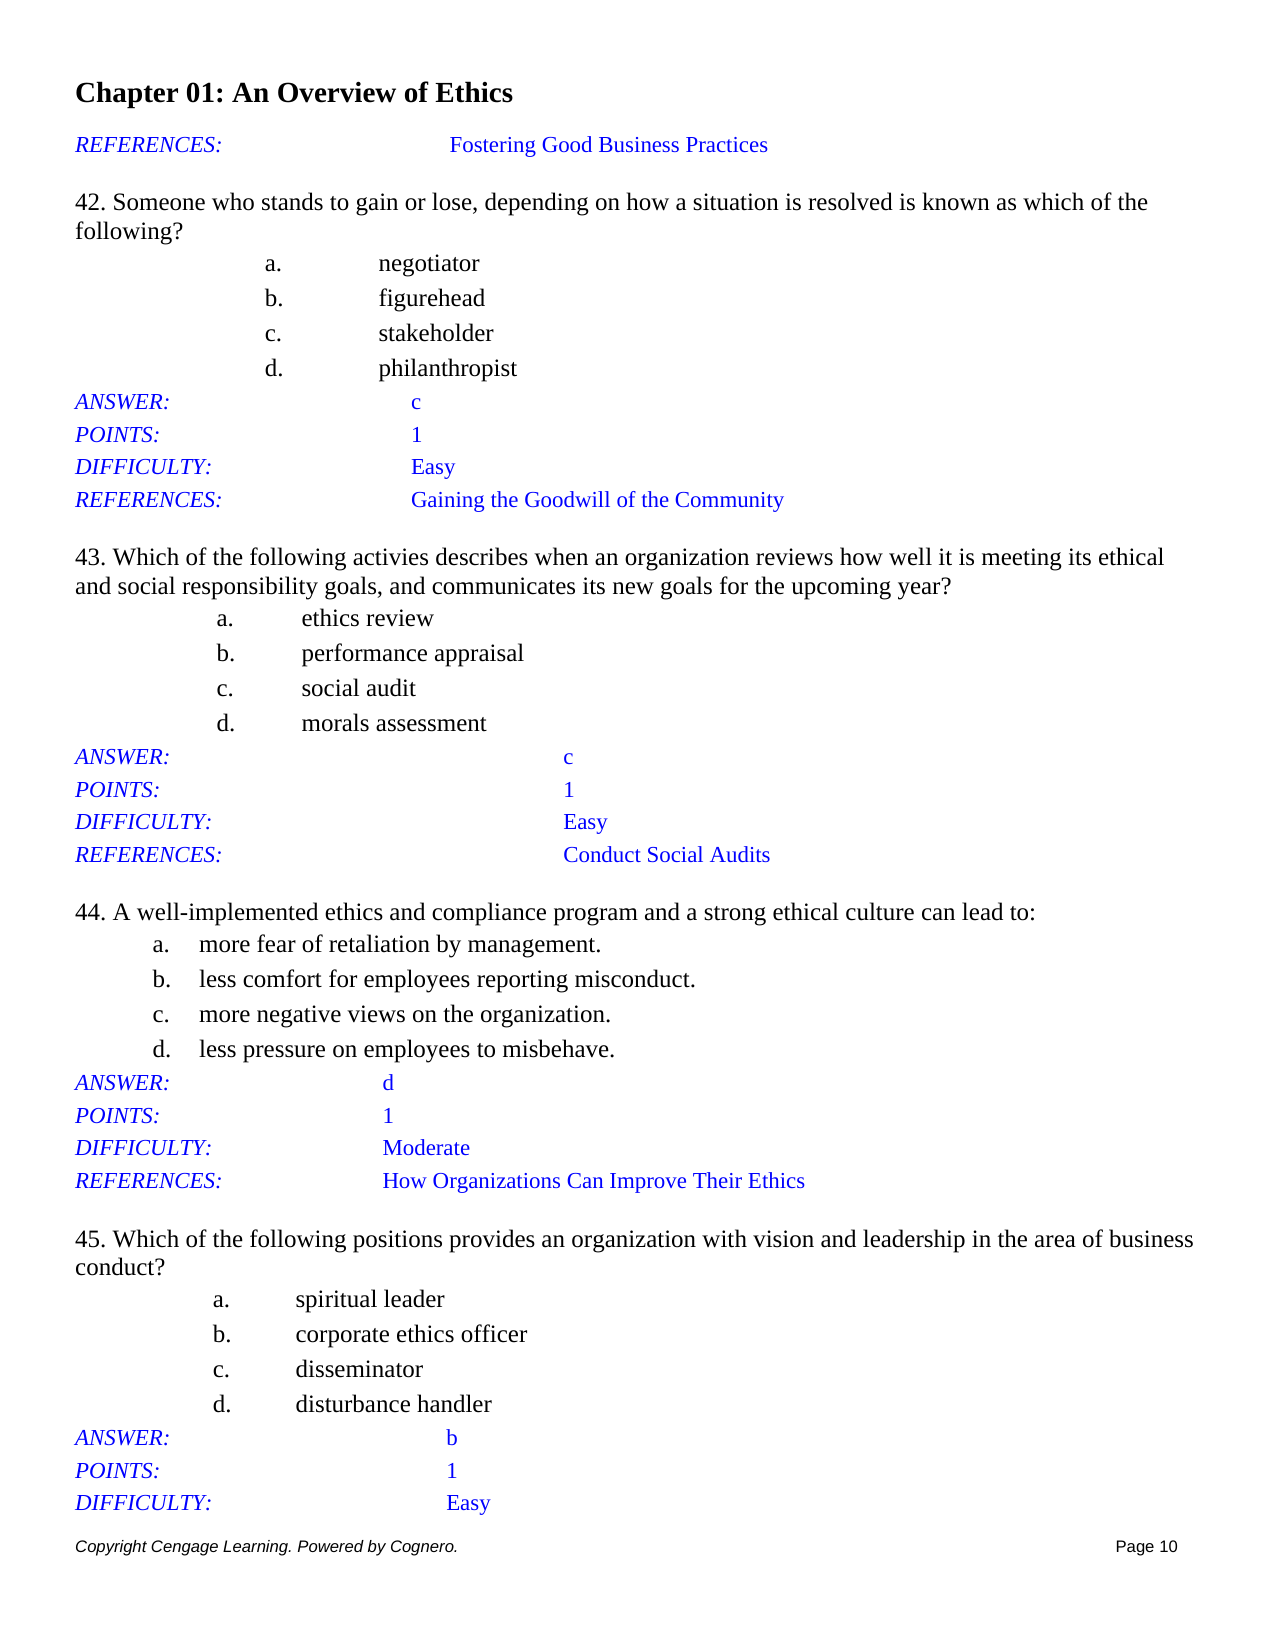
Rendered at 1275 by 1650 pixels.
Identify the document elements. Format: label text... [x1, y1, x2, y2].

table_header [75, 1224, 1200, 1519]
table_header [75, 128, 1200, 160]
table_header 42. Someone who stands to gain or lose, depending on how a situation is resolved is known as which of the following? [75, 188, 1200, 515]
table_header 43. Which of the following activies describes when an organization reviews how well it is meeting its ethical and social responsibility goals, and communicates its new goals for the upcoming year? [75, 543, 1200, 870]
table_header 44. A well-implemented ethics and compliance program and a strong ethical culture can lead to: [75, 898, 1200, 1197]
